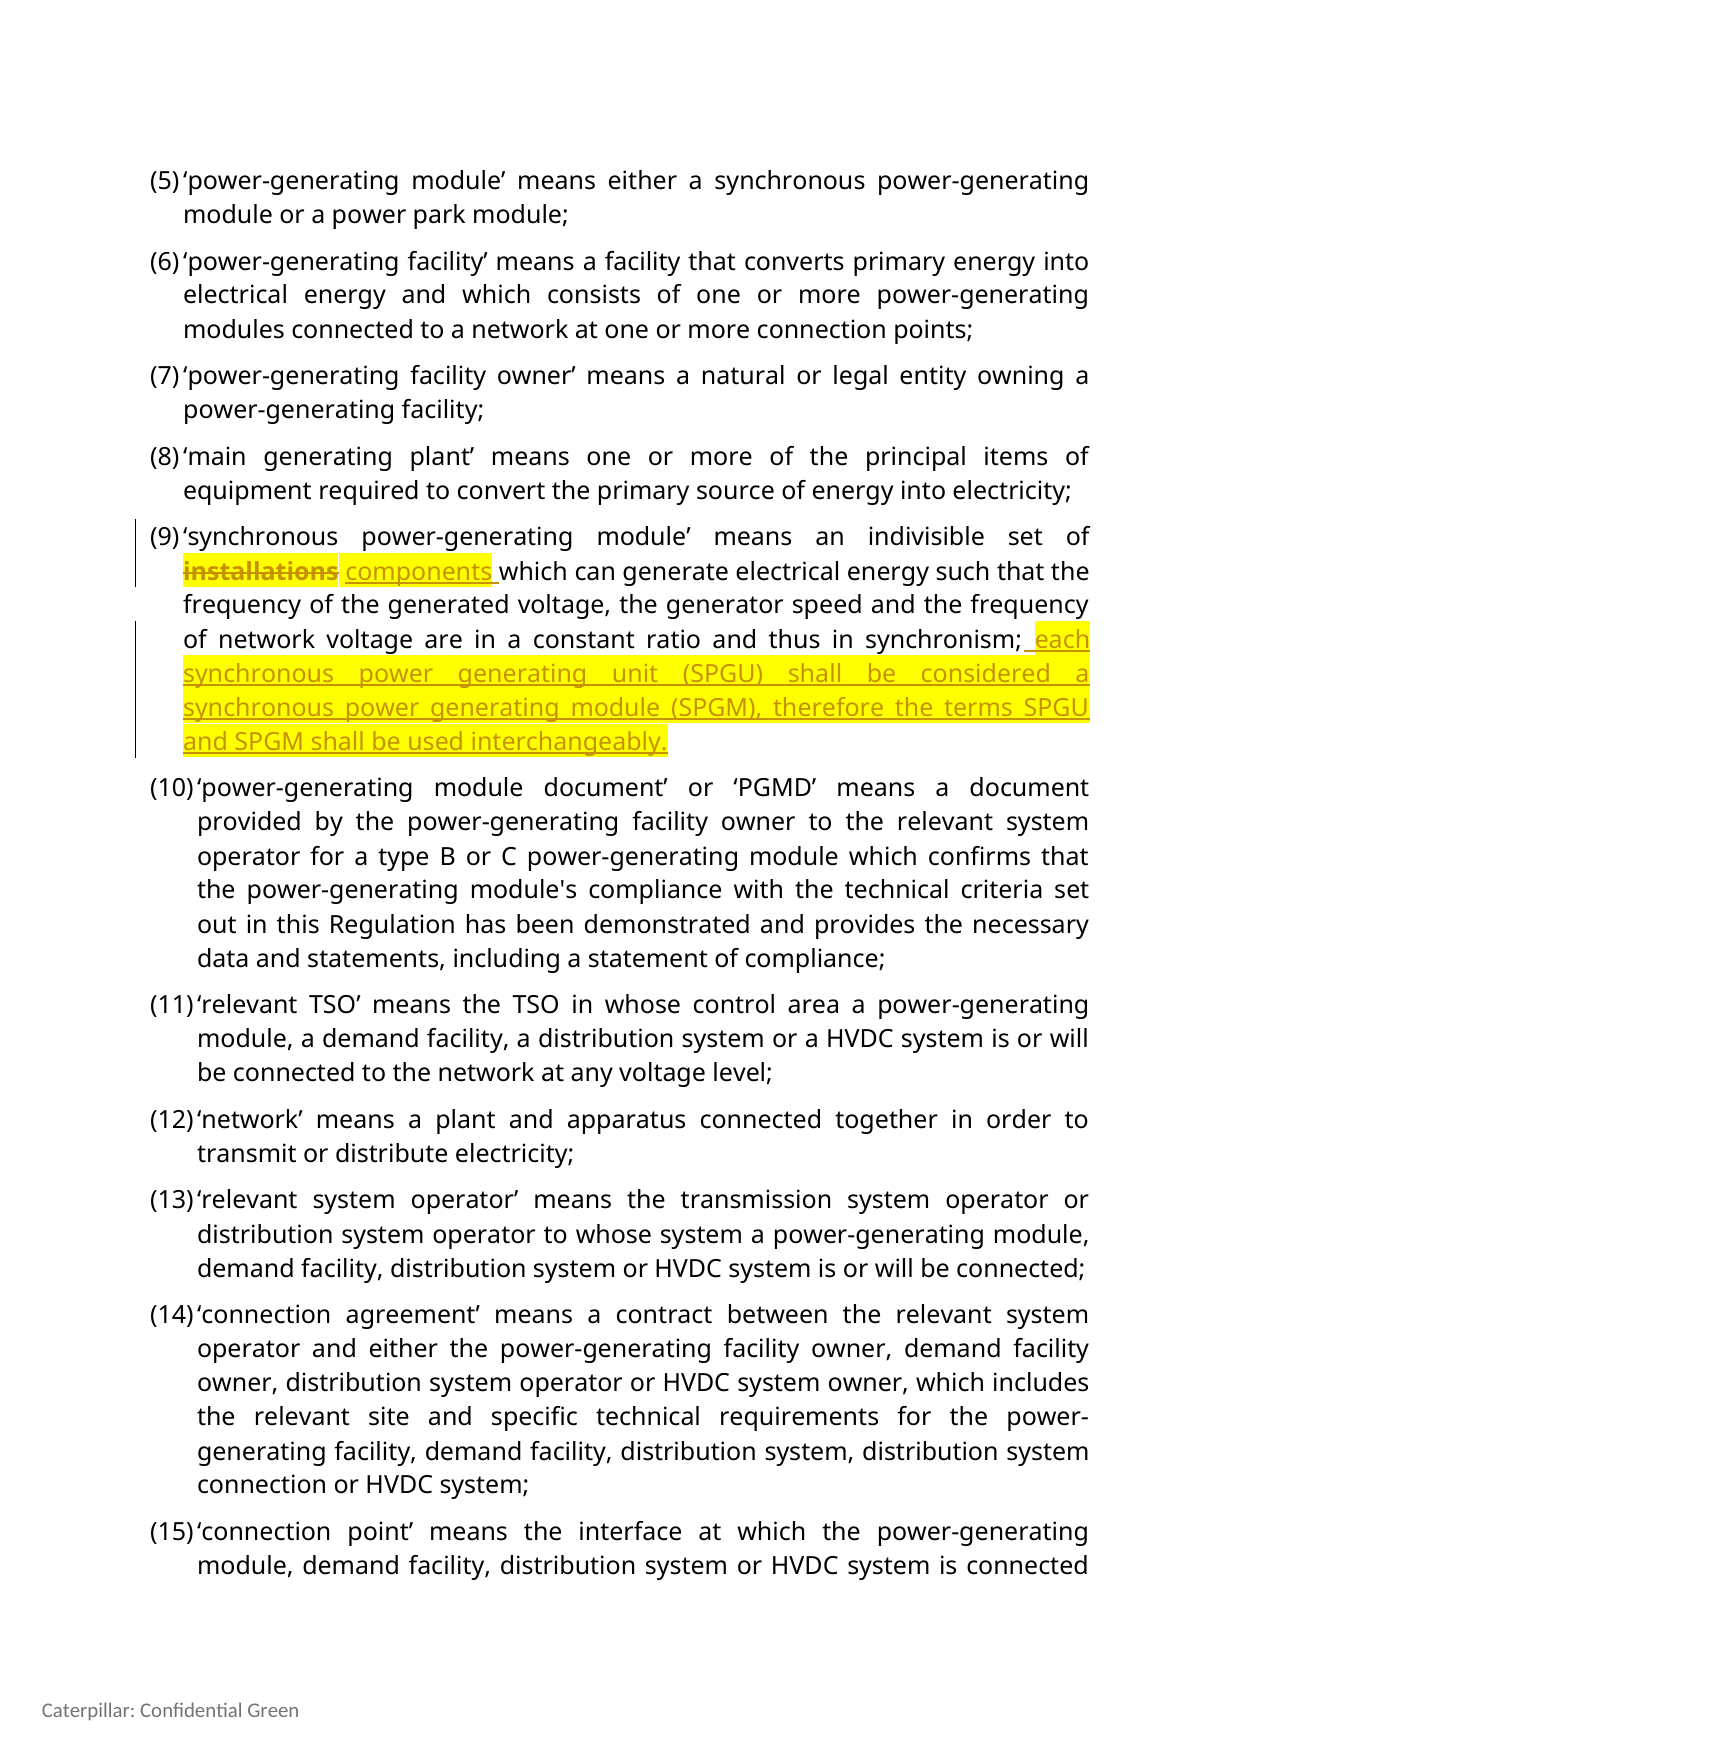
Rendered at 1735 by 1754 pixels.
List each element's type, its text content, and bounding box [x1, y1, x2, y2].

table_header (12) [150, 1089, 197, 1170]
table_header (5) [150, 150, 183, 231]
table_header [197, 1501, 1090, 1582]
table_header (9) [150, 507, 183, 757]
table_header ‘relevant TSO’ means the TSO in whose control area a power-generating module, a demand facility, a distribution system or a HVDC system is or will be connected to the network at any voltage level; [197, 974, 1090, 1089]
table_header (15) [150, 1501, 197, 1582]
table_header ‘power-generating module’ means either a synchronous power-generating module or a power park module; [183, 150, 1090, 231]
table_header ‘power-generating facility owner’ means a natural or legal entity owning a power-generating facility; [183, 345, 1090, 426]
table_header (8) [150, 426, 183, 507]
table_header ‘synchronous power-generating module’ means an indivisible set of installations which can generate electrical energy such that the frequency of the generated voltage, the generator speed and the frequency of network voltage are in a constant ratio and thus in synchronism; [183, 723, 1090, 757]
table_header ‘synchronous power-generating module’ means an indivisible set of installations which can generate electrical energy such that the frequency of the generated voltage, the generator speed and the frequency of network voltage are in a constant ratio and thus in synchronism; [183, 507, 1090, 655]
table_header ‘connection agreement’ means a contract between the relevant system operator and either the power-generating facility owner, demand facility owner, distribution system operator or HVDC system owner, which includes the relevant site and specific technical requirements for the power-generating facility, demand facility, distribution system, distribution system connection or HVDC system; [197, 1284, 1090, 1501]
table_header (14) [150, 1284, 197, 1501]
table_header (10) [150, 758, 197, 974]
table_header ‘power-generating module document’ or ‘PGMD’ means a document provided by the power-generating facility owner to the relevant system operator for a type B or C power-generating module which confirms that the power-generating module's compliance with the technical criteria set out in this Regulation has been demonstrated and provides the necessary data and statements, including a statement of compliance; [197, 758, 1090, 974]
table_header (11) [150, 974, 197, 1089]
table_header ‘power-generating facility’ means a facility that converts primary energy into electrical energy and which consists of one or more power-generating modules connected to a network at one or more connection points; [183, 231, 1090, 345]
table_header ‘network’ means a plant and apparatus connected together in order to transmit or distribute electricity; [197, 1089, 1090, 1170]
table_header (13) [150, 1170, 197, 1284]
table_header ‘relevant system operator’ means the transmission system operator or distribution system operator to whose system a power-generating module, demand facility, distribution system or HVDC system is or will be connected; [197, 1170, 1090, 1284]
table_header (6) [150, 231, 183, 345]
table_header ‘main generating plant’ means one or more of the principal items of equipment required to convert the primary source of energy into electricity; [183, 426, 1090, 507]
table_header (7) [150, 345, 183, 426]
